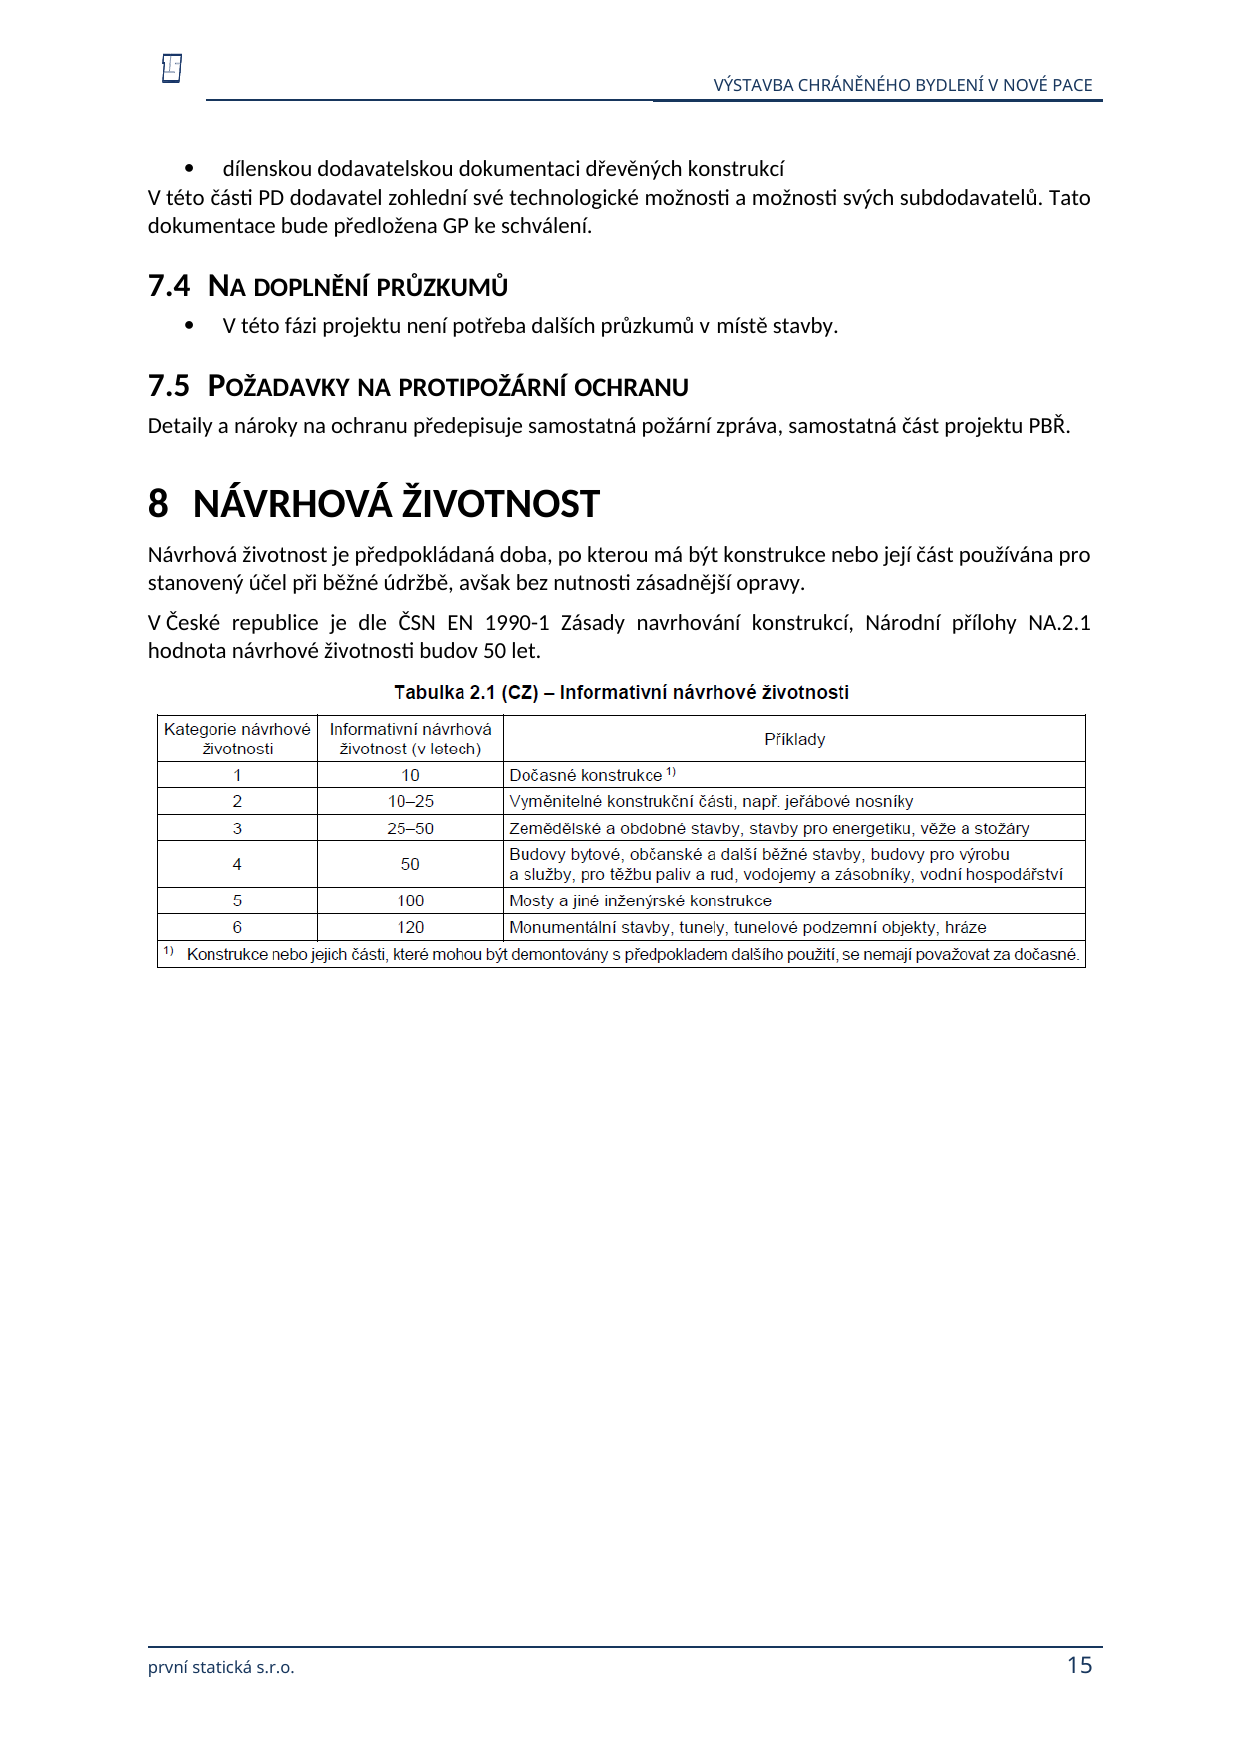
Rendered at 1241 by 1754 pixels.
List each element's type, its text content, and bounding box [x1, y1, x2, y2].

text V České republice je dle ČSN EN 1990-1 Zásady navrhování konstrukcí, Národní přílohy NA.2.1 hodnota návrhové životnosti budov 50 let. [148, 608, 1093, 664]
subtitle Návrhová životnost [148, 477, 1093, 527]
picture [147, 677, 1093, 974]
text Návrhová životnost je předpokládaná doba, po kterou má být konstrukce nebo její část používána pro stanovený účel při běžné údržbě, avšak bez nutnosti zásadnější opravy. [148, 540, 1093, 596]
subtitle Požadavky na protipožární ochranu [148, 364, 1093, 405]
subtitle Na doplnění průzkumů [148, 264, 1093, 305]
text V této části PD dodavatel zohlední své technologické možnosti a možnosti svých subdodavatelů. Tato dokumentace bude předložena GP ke schválení. [148, 183, 1093, 239]
text Detaily a nároky na ochranu předepisuje samostatná požární zpráva, samostatná část projektu PBŘ. [148, 411, 1093, 439]
list dílenskou dodavatelskou dokumentaci dřevěných konstrukcí [185, 148, 1093, 183]
list V této fázi projektu není potřeba dalších průzkumů v místě stavby. [185, 311, 1093, 339]
